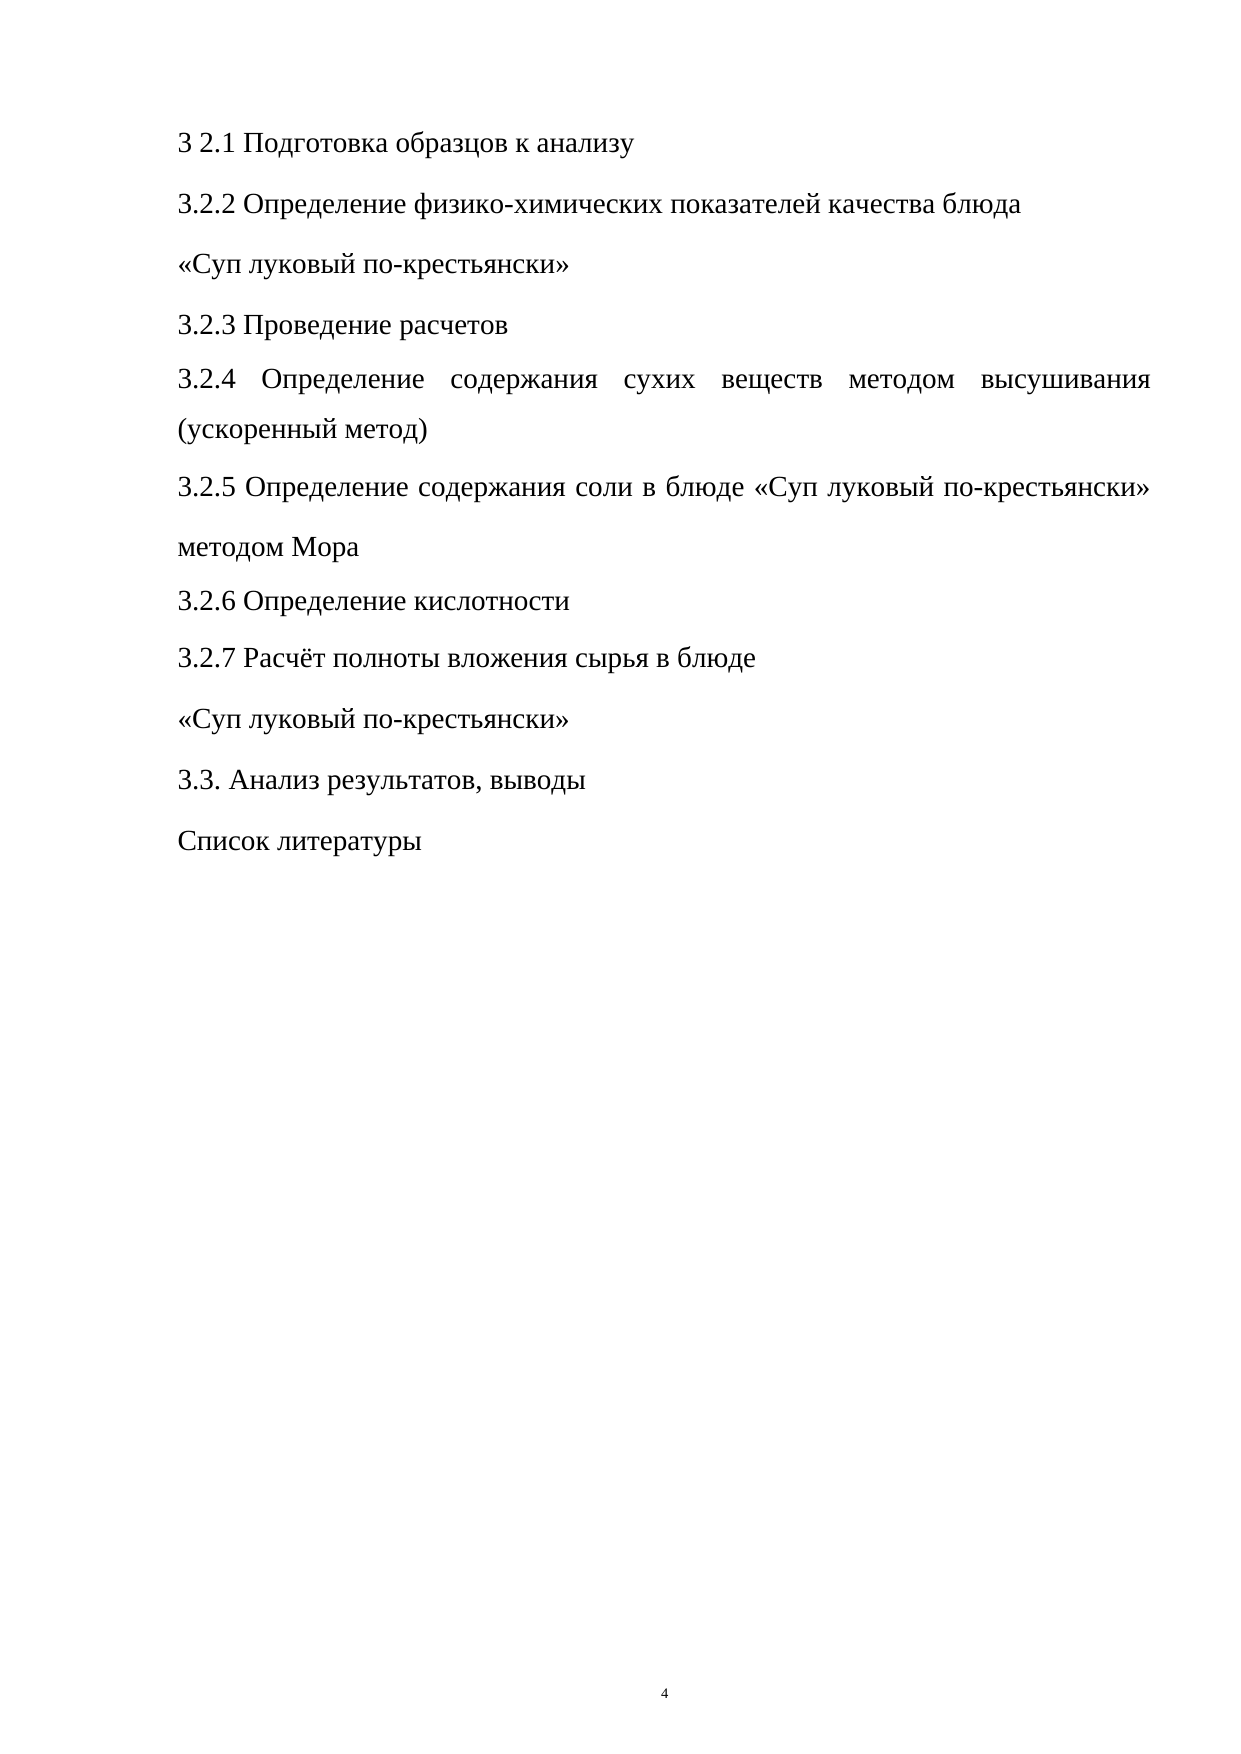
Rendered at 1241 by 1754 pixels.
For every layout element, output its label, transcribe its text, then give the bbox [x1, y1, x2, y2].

text 3.2.6 Определение кислотности [177, 583, 1152, 617]
text 3.2.4 Определение содержания сухих веществ методом высушивания (ускоренный метод) [177, 361, 1152, 445]
text «Суп луковый по-крестьянски» [177, 239, 1152, 280]
text 3.2.7 Расчёт полноты вложения сырья в блюде [177, 633, 1152, 674]
text 3.2.3 Проведение расчетов [177, 300, 1152, 341]
text 3.3. Анализ результатов, выводы [177, 755, 1152, 795]
text 3 2.1 Подготовка образцов к анализу [177, 118, 1152, 159]
text Список литературы [177, 816, 1152, 856]
text 3.2.2 Определение физико-химических показателей качества блюда [177, 179, 1152, 219]
text 3.2.5 Определение содержания соли в блюде «Суп луковый по-крестьянски» методом Мора [177, 462, 1152, 563]
text «Суп луковый по-крестьянски» [177, 694, 1152, 735]
